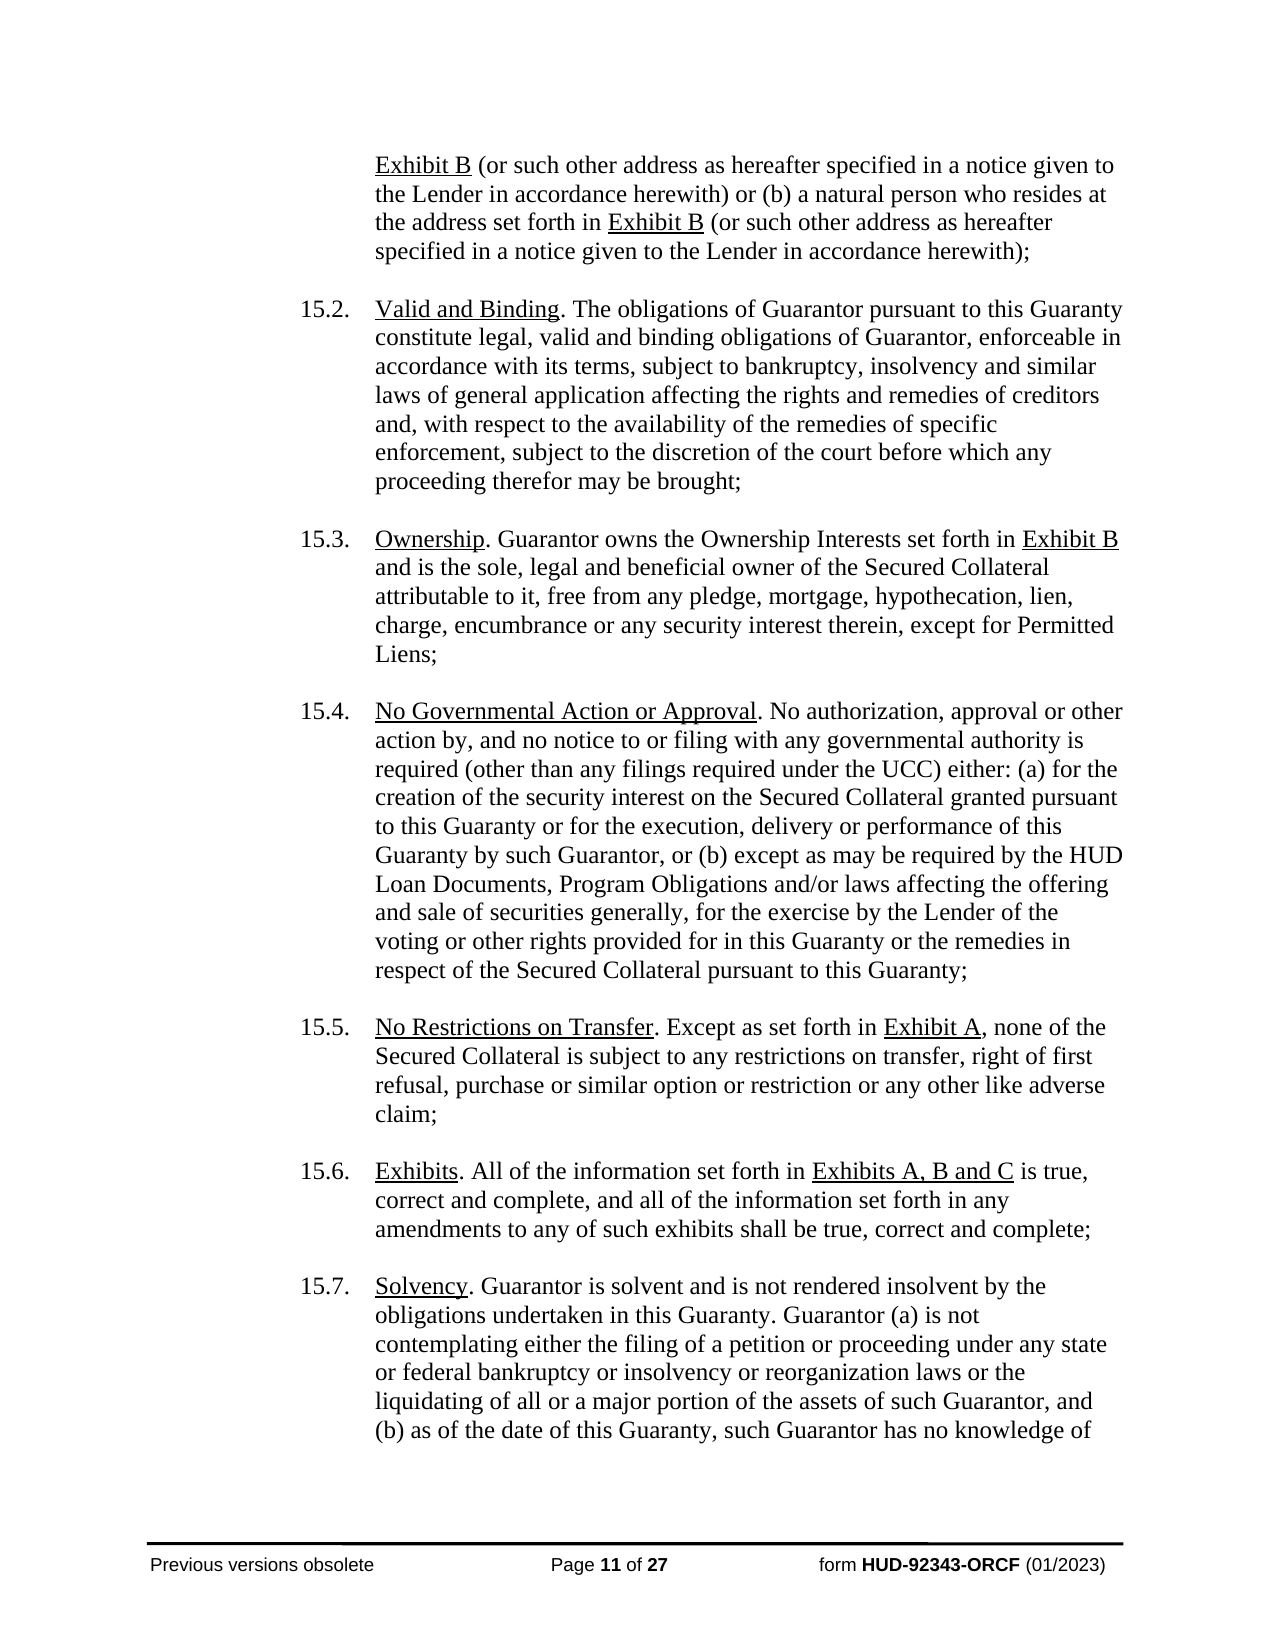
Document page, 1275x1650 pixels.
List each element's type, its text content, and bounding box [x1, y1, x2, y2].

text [300, 1271, 1125, 1444]
text No Governmental Action or Approval. No authorization, approval or other action by, and no notice to or filing with any governmental authority is required (other than any filings required under the UCC) either: (a) for the creation of the security interest on the Secured Collateral granted pursuant to this Guaranty or for the execution, delivery or performance of this Guaranty by such Guarantor, or (b) except as may be required by the HUD Loan Documents, Program Obligations and/or laws affecting the offering and sale of securities generally, for the exercise by the Lender of the voting or other rights provided for in this Guaranty or the remedies in respect of the Secured Collateral pursuant to this Guaranty; [300, 696, 1125, 984]
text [300, 150, 1125, 265]
text Ownership. Guarantor owns the Ownership Interests set forth in Exhibit B and is the sole, legal and beneficial owner of the Secured Collateral attributable to it, free from any pledge, mortgage, hypothecation, lien, charge, encumbrance or any security interest therein, except for Permitted Liens; [300, 524, 1125, 667]
text No Restrictions on Transfer. Except as set forth in Exhibit A, none of the Secured Collateral is subject to any restrictions on transfer, right of first refusal, purchase or similar option or restriction or any other like adverse claim; [300, 1012, 1125, 1127]
text Valid and Binding. The obligations of Guarantor pursuant to this Guaranty constitute legal, valid and binding obligations of Guarantor, enforceable in accordance with its terms, subject to bankruptcy, insolvency and similar laws of general application affecting the rights and remedies of creditors and, with respect to the availability of the remedies of specific enforcement, subject to the discretion of the court before which any proceeding therefor may be brought; [300, 294, 1125, 495]
text Exhibits. All of the information set forth in Exhibits A, B and C is true, correct and complete, and all of the information set forth in any amendments to any of such exhibits shall be true, correct and complete; [300, 1156, 1125, 1242]
